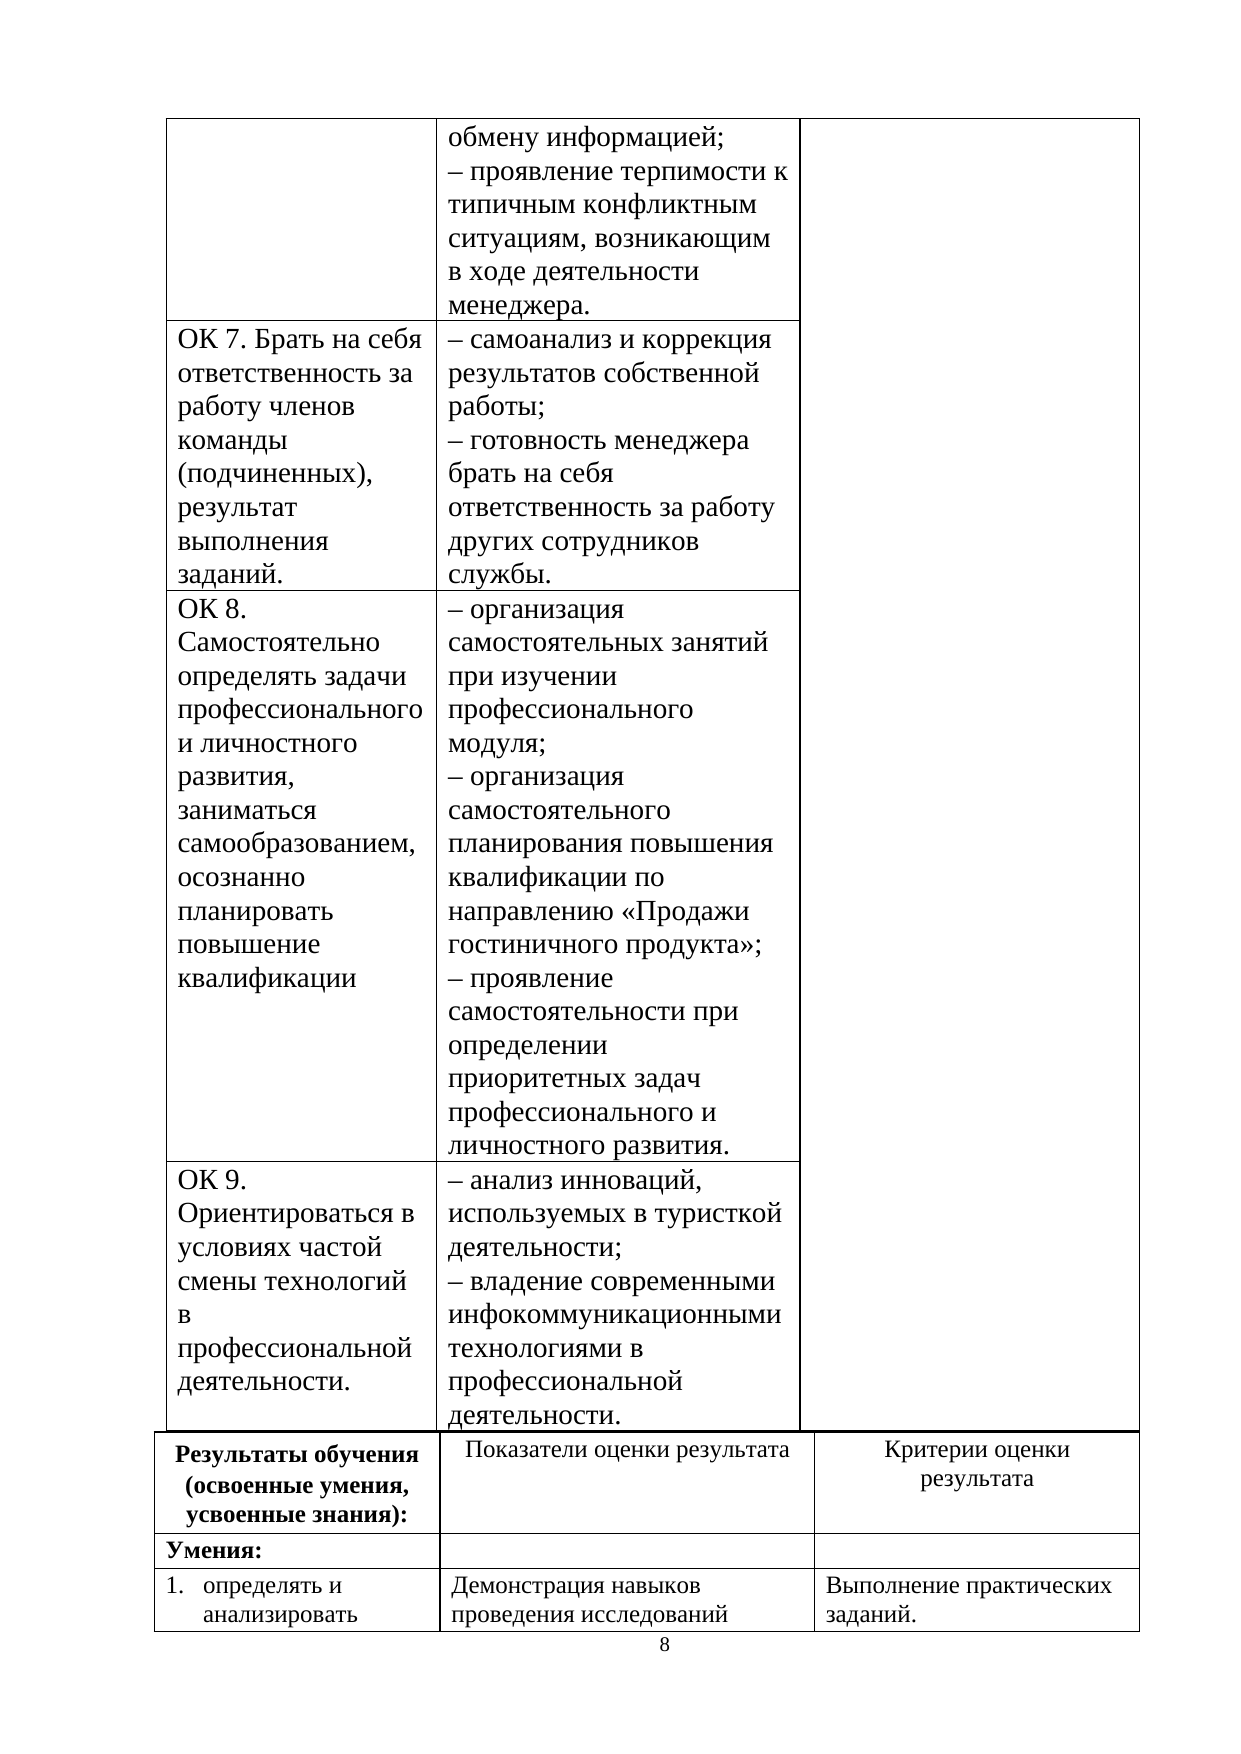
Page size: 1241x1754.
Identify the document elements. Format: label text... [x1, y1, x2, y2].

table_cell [167, 119, 436, 320]
table_cell – организация самостоятельных занятий при изучении профессионального модуля; – организация самостоятельного планирования повышения квалификации по направлению «Продажи гостиничного продукта»; – проявление самостоятельности при определении приоритетных задач профессионального и личностного развития. [437, 591, 799, 1161]
table_cell Умения: [155, 1534, 439, 1567]
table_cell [441, 1569, 814, 1631]
table_cell [441, 1534, 814, 1567]
table_header Результаты обучения (освоенные умения, усвоенные знания): [155, 1433, 439, 1533]
table_cell [815, 1534, 1139, 1567]
table_cell – анализ инноваций, используемых в туристкой деятельности; – владение современными инфокоммуникационными технологиями в профессиональной деятельности. [437, 1162, 799, 1430]
table_cell ОК 9. Ориентироваться в условиях частой смены технологий в профессиональной деятельности. [167, 1162, 436, 1430]
table_cell ОК 7. Брать на себя ответственность за работу членов команды (подчиненных), результат выполнения заданий. [167, 321, 436, 590]
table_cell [437, 119, 799, 320]
table_cell ОК 8. Самостоятельно определять задачи профессионального и личностного развития, заниматься самообразованием, осознанно планировать повышение квалификации [167, 591, 436, 1161]
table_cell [155, 1569, 439, 1631]
table_cell – самоанализ и коррекция результатов собственной работы; – готовность менеджера брать на себя ответственность за работу других сотрудников службы. [437, 321, 799, 590]
table_header Показатели оценки результата [441, 1433, 814, 1533]
table_header Критерии оценки результата [815, 1433, 1139, 1533]
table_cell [815, 1569, 1139, 1631]
